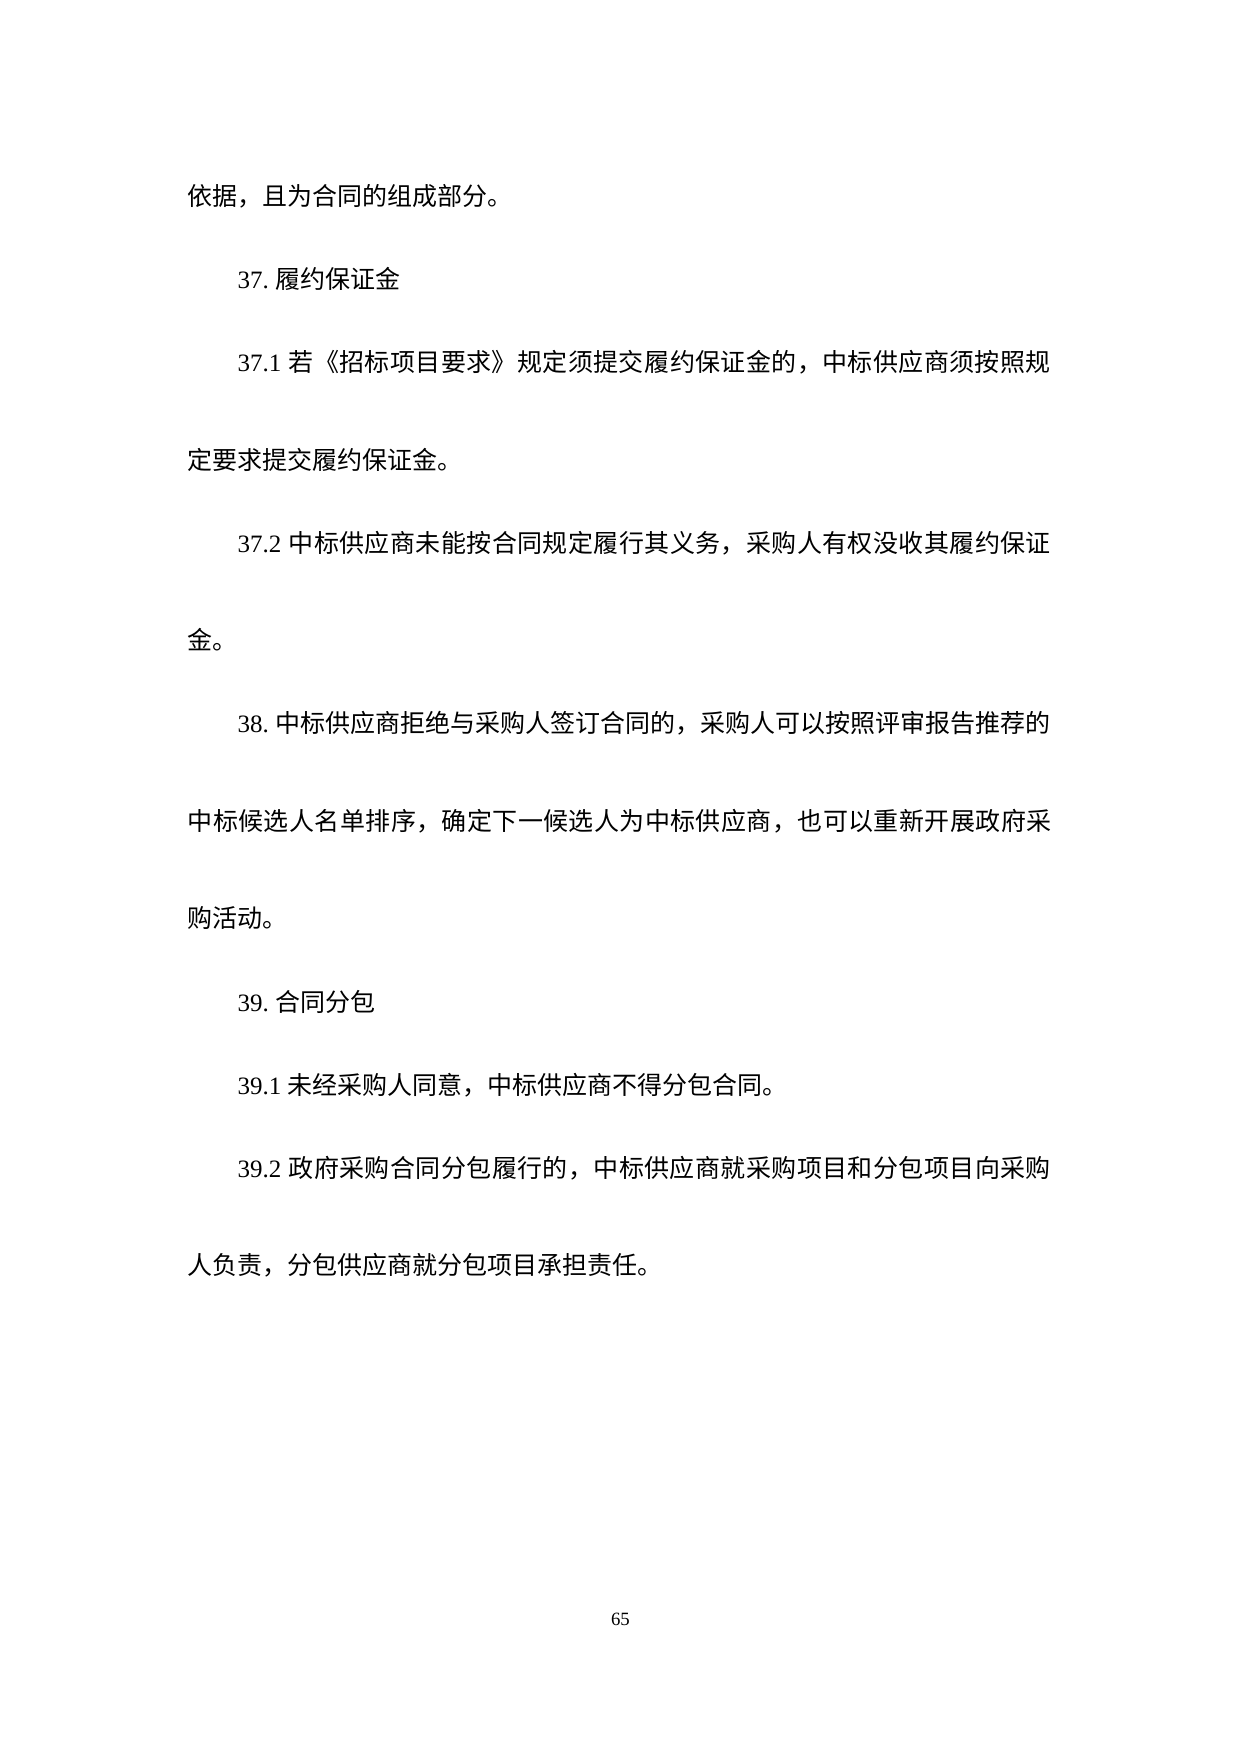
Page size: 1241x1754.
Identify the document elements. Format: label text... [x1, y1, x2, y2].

text 39.1 未经采购人同意，中标供应商不得分包合同。 [187, 1051, 1053, 1116]
text 37.1 若《招标项目要求》规定须提交履约保证金的，中标供应商须按照规定要求提交履约保证金。 [187, 328, 1053, 491]
text 37.2 中标供应商未能按合同规定履行其义务，采购人有权没收其履约保证金。 [187, 509, 1053, 671]
text 39. 合同分包 [187, 968, 1053, 1033]
text 37. 履约保证金 [187, 245, 1053, 310]
text 39.2 政府采购合同分包履行的，中标供应商就采购项目和分包项目向采购人负责，分包供应商就分包项目承担责任。 [187, 1134, 1053, 1296]
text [187, 162, 1053, 227]
text 38. 中标供应商拒绝与采购人签订合同的，采购人可以按照评审报告推荐的中标候选人名单排序，确定下一候选人为中标供应商，也可以重新开展政府采购活动。 [187, 689, 1053, 949]
